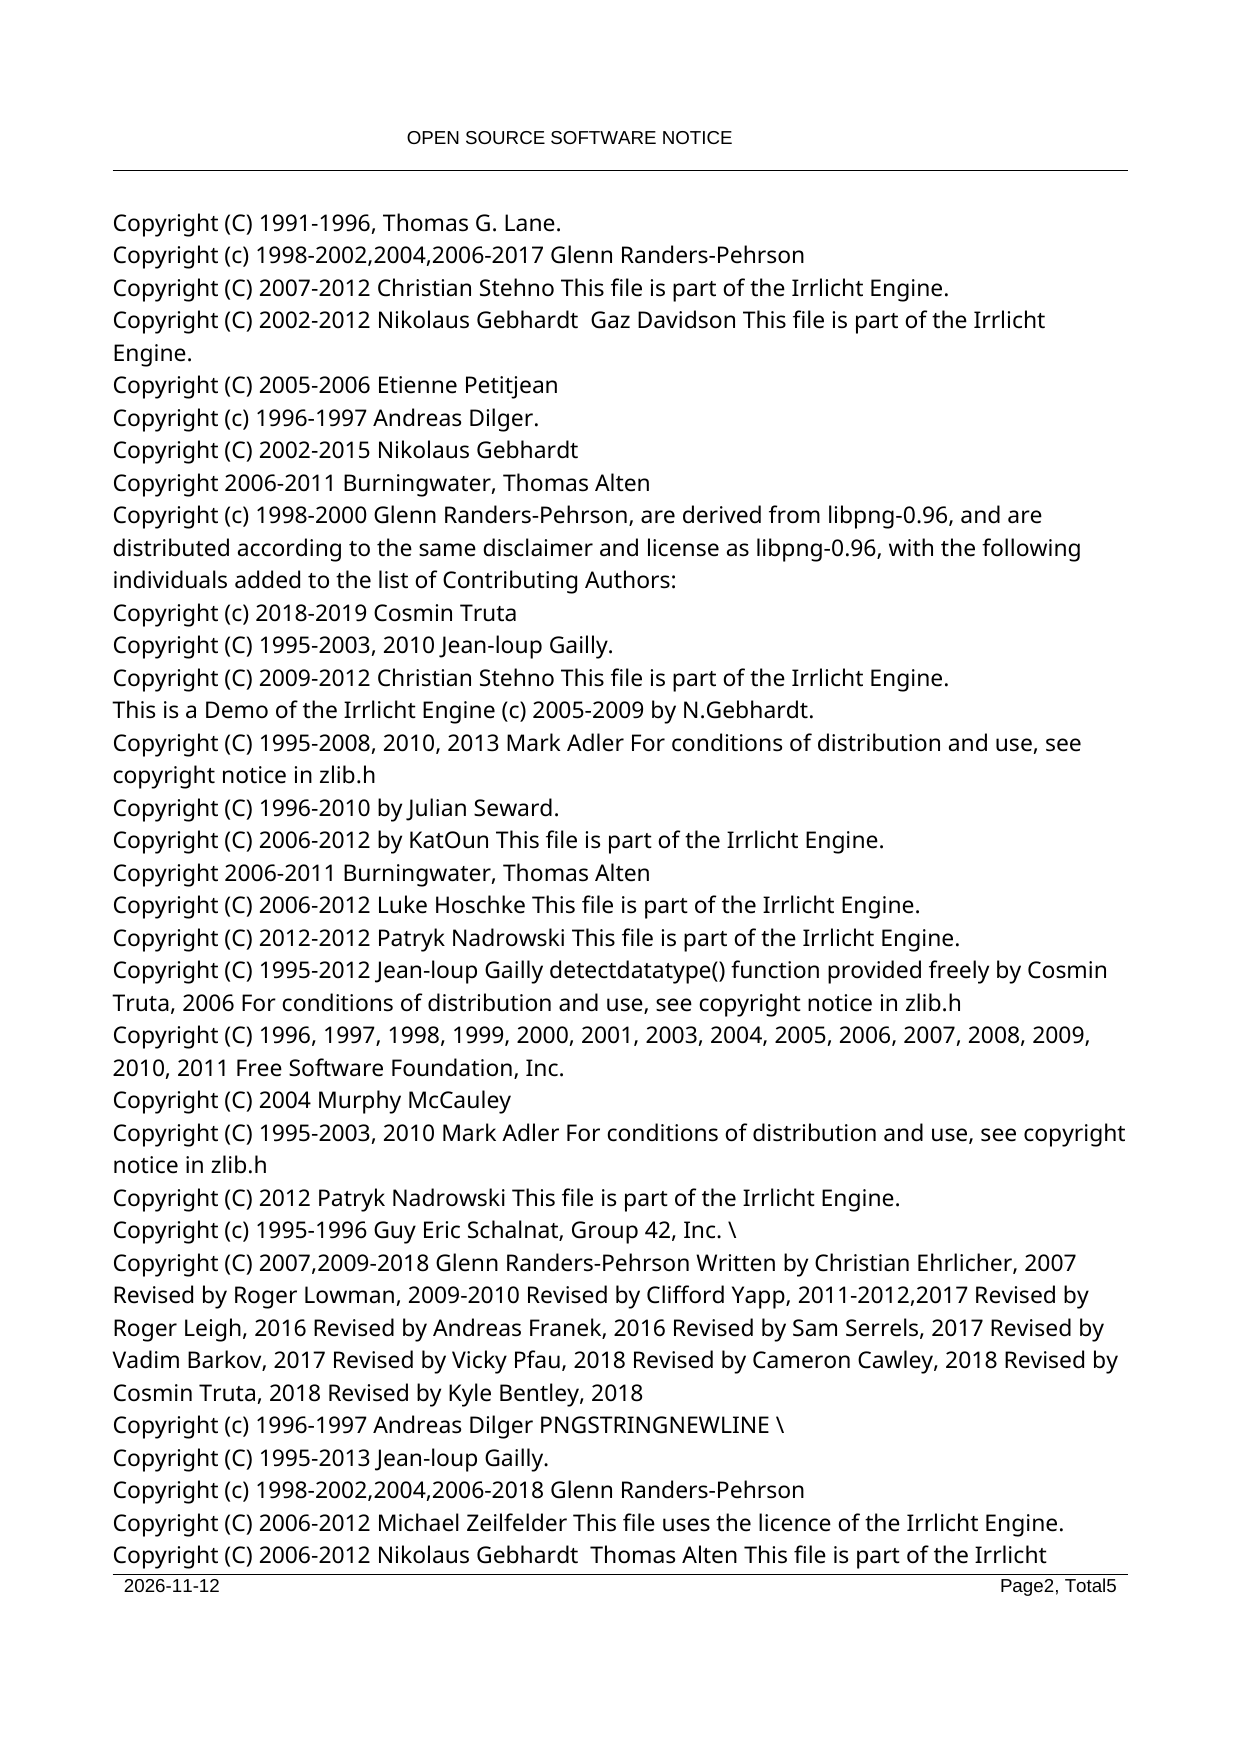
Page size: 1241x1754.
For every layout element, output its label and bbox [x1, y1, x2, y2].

text [112, 206, 1128, 1571]
